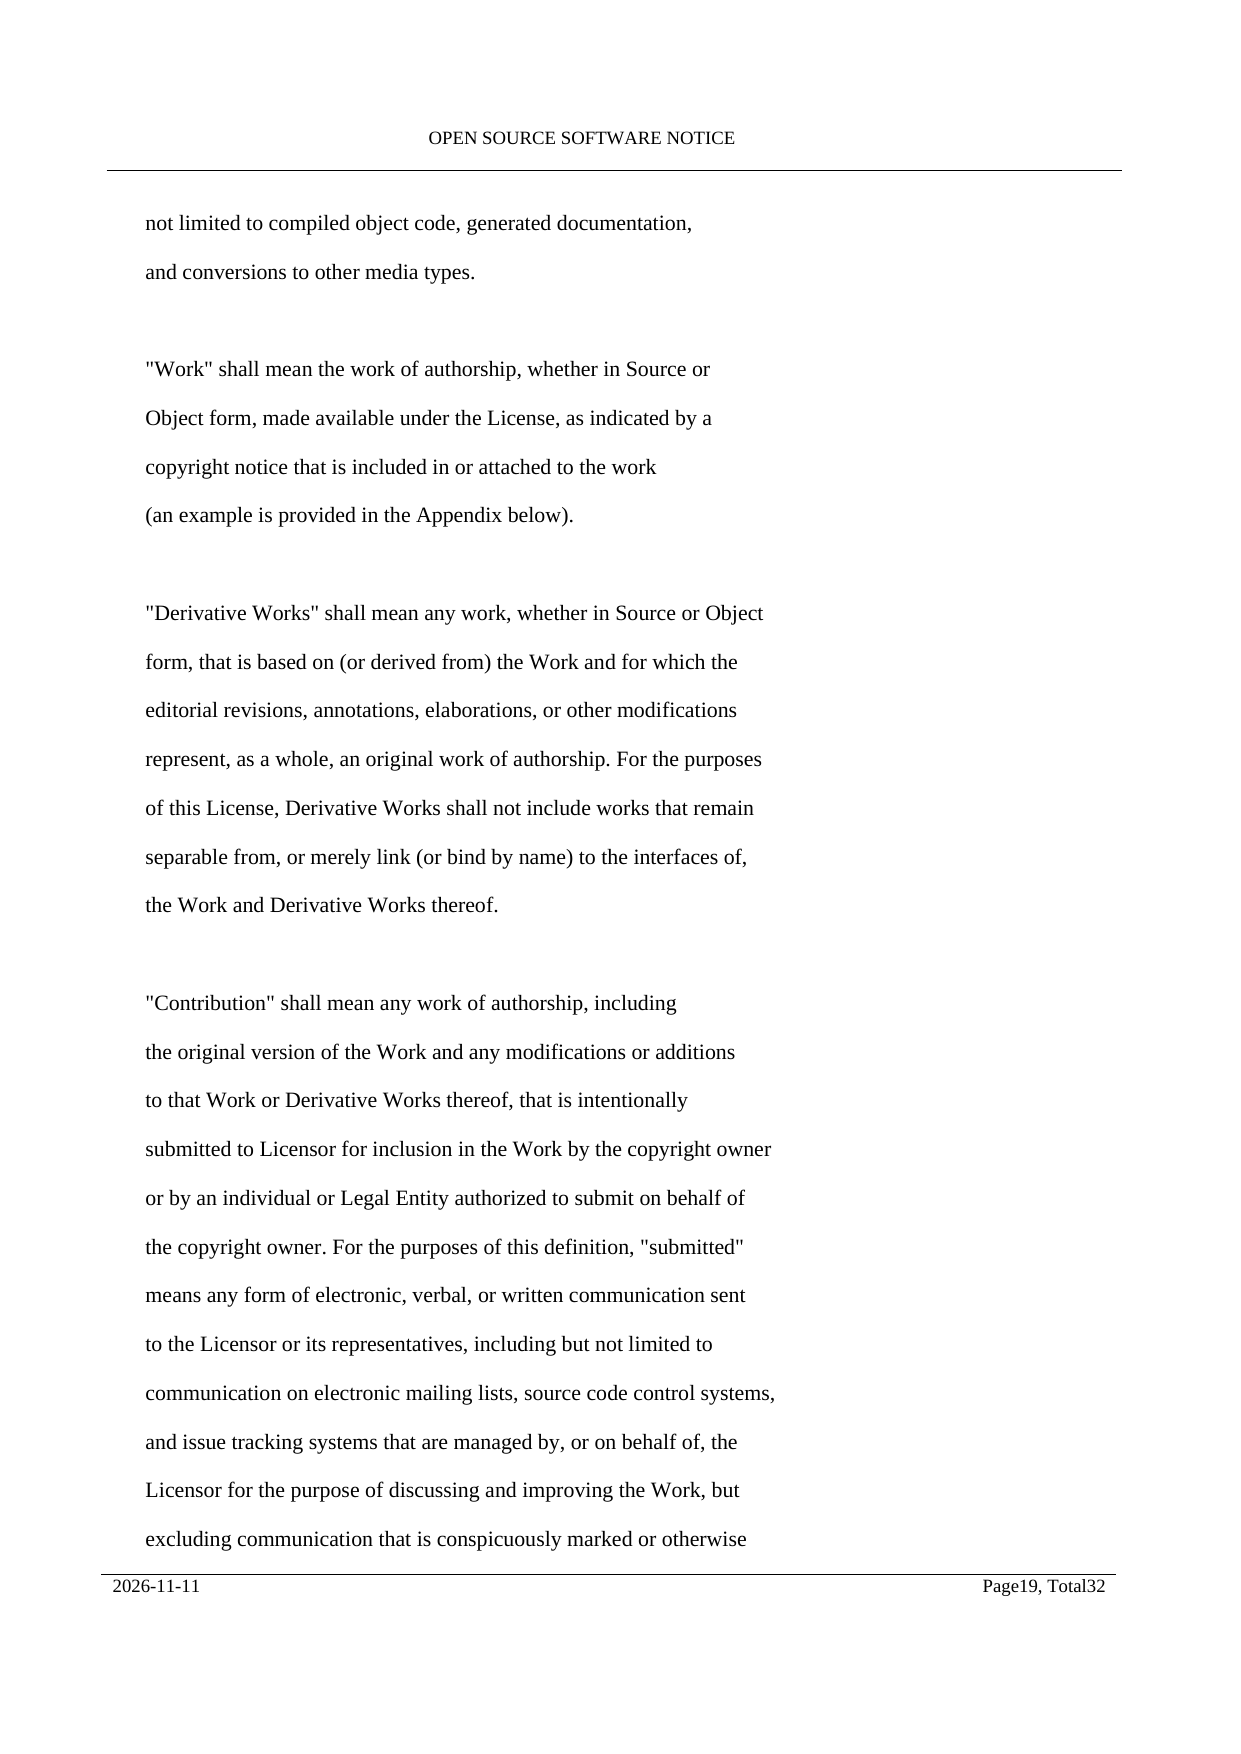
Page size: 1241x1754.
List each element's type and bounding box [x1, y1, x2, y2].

text [112, 206, 1128, 1555]
